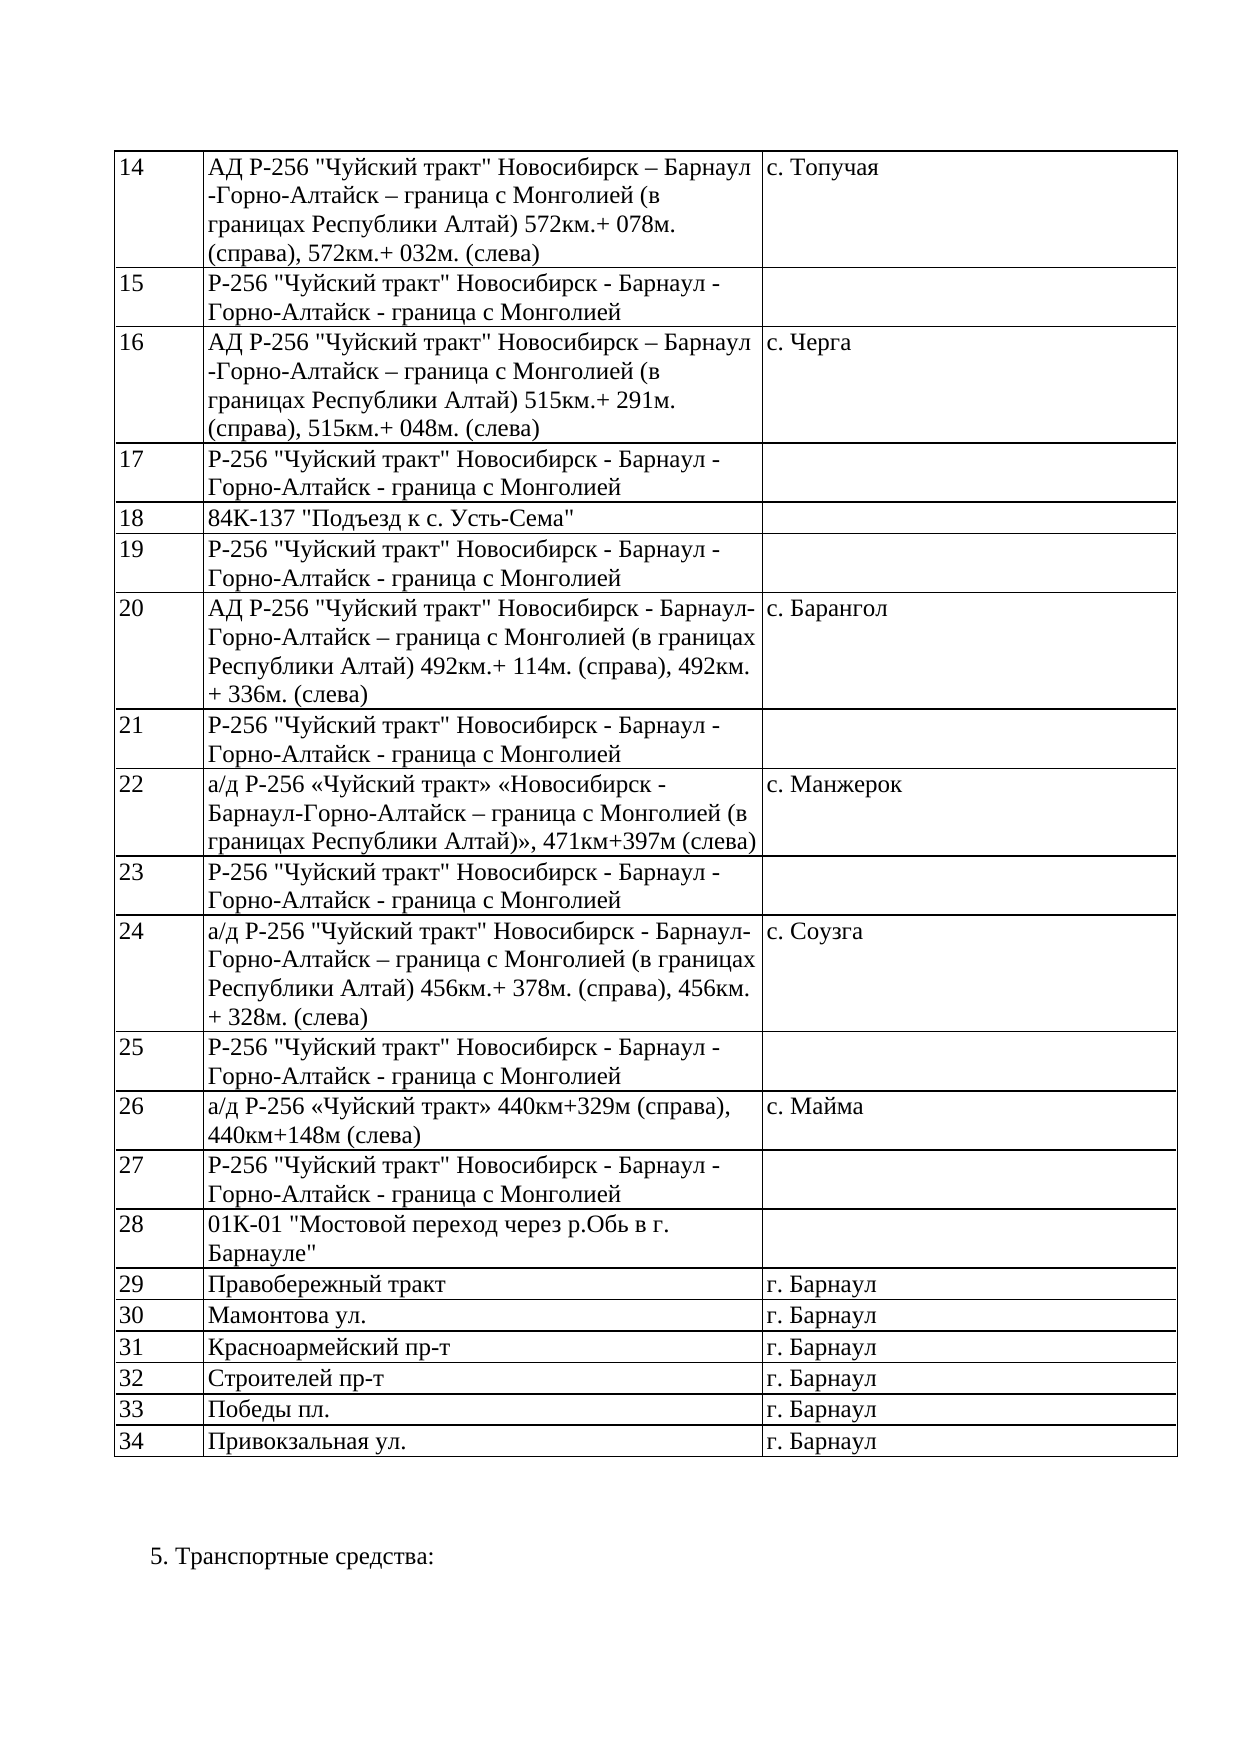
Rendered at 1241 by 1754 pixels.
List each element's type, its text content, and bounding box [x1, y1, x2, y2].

table_cell с. Барангол [763, 592, 1177, 708]
table_cell г. Барнаул [763, 1424, 1177, 1456]
table_cell Победы пл. [204, 1395, 762, 1424]
table_cell Правобережный тракт [204, 1269, 762, 1298]
table_cell 34 [115, 1425, 203, 1456]
table_cell 19 [115, 534, 203, 592]
table_cell [763, 501, 1177, 533]
table_cell 26 [115, 1091, 203, 1149]
table_cell а/д Р-256 «Чуйский тракт» «Новосибирск - Барнаул-Горно-Алтайск – граница с Монголией (в границах Республики Алтай)», 471км+397м (слева) [204, 769, 762, 855]
table_cell 84К-137 "Подъезд к с. Усть-Сема" [204, 503, 762, 533]
table_cell [763, 533, 1177, 592]
table_cell АД Р-256 "Чуйский тракт" Новосибирск – Барнаул -Горно-Алтайск – граница с Монголией (в границах Республики Алтай) 572км.+ 078м. (справа), 572км.+ 032м. (слева) [204, 152, 762, 267]
table_cell АД Р-256 "Чуйский тракт" Новосибирск - Барнаул-Горно-Алтайск – граница с Монголией (в границах Республики Алтай) 492км.+ 114м. (справа), 492км.+ 336м. (слева) [204, 593, 762, 708]
table_cell с. Топучая [763, 152, 1177, 267]
table_cell 15 [115, 268, 203, 326]
table_cell 31 [115, 1331, 203, 1361]
table_cell Р-256 "Чуйский тракт" Новосибирск - Барнаул - Горно-Алтайск - граница с Монголией [204, 1151, 762, 1208]
table_cell АД Р-256 "Чуйский тракт" Новосибирск – Барнаул -Горно-Алтайск – граница с Монголией (в границах Республики Алтай) 515км.+ 291м. (справа), 515км.+ 048м. (слева) [204, 327, 762, 442]
table_cell [763, 708, 1177, 767]
table_cell [763, 267, 1177, 326]
table_cell [763, 1149, 1177, 1208]
table_cell Привокзальная ул. [204, 1426, 762, 1456]
table_cell 32 [115, 1363, 203, 1393]
table_cell 33 [115, 1394, 203, 1424]
table_cell 27 [115, 1150, 203, 1208]
table_cell [763, 1031, 1177, 1090]
table_cell а/д Р-256 «Чуйский тракт» 440км+329м (справа), 440км+148м (слева) [204, 1092, 762, 1149]
table_cell с. Майма [763, 1090, 1177, 1149]
table_cell с. Соузга [763, 914, 1177, 1031]
table_cell г. Барнаул [763, 1299, 1177, 1330]
table_cell 29 [115, 1268, 203, 1298]
table_cell Строителей пр-т [204, 1363, 762, 1393]
table_cell Красноармейский пр-т [204, 1332, 762, 1361]
table_cell г. Барнаул [763, 1361, 1177, 1393]
table_cell с. Манжерок [763, 768, 1177, 855]
table_cell 30 [115, 1300, 203, 1330]
table_cell 25 [115, 1032, 203, 1090]
table_cell 01К-01 "Мостовой переход через р.Обь в г. Барнауле" [204, 1210, 762, 1267]
table_cell [763, 1208, 1177, 1267]
table_cell г. Барнаул [763, 1393, 1177, 1424]
table_cell 16 [115, 327, 203, 442]
table_cell Р-256 "Чуйский тракт" Новосибирск - Барнаул - Горно-Алтайск - граница с Монголией [204, 534, 762, 592]
table_cell 23 [115, 856, 203, 914]
table_cell 17 [115, 443, 203, 501]
table_cell г. Барнаул [763, 1330, 1177, 1361]
table_cell [763, 855, 1177, 914]
table_cell [763, 442, 1177, 501]
table_cell 18 [115, 502, 203, 533]
table_cell 24 [115, 915, 203, 1031]
table_cell Р-256 "Чуйский тракт" Новосибирск - Барнаул - Горно-Алтайск - граница с Монголией [204, 1032, 762, 1090]
table_cell с. Черга [763, 326, 1177, 442]
table_cell 21 [115, 709, 203, 767]
table_cell Р-256 "Чуйский тракт" Новосибирск - Барнаул - Горно-Алтайск - граница с Монголией [204, 857, 762, 914]
table_cell г. Барнаул [763, 1267, 1177, 1298]
table_cell а/д Р-256 "Чуйский тракт" Новосибирск - Барнаул-Горно-Алтайск – граница с Монголией (в границах Республики Алтай) 456км.+ 378м. (справа), 456км.+ 328м. (слева) [204, 916, 762, 1031]
table_cell 20 [115, 593, 203, 708]
text 5. Транспортные средства: [150, 1541, 1090, 1570]
table_cell 14 [115, 152, 203, 267]
table_cell Р-256 "Чуйский тракт" Новосибирск - Барнаул - Горно-Алтайск - граница с Монголией [204, 268, 762, 326]
table_cell Р-256 "Чуйский тракт" Новосибирск - Барнаул - Горно-Алтайск - граница с Монголией [204, 444, 762, 501]
table_cell 28 [115, 1209, 203, 1267]
table_cell Р-256 "Чуйский тракт" Новосибирск - Барнаул - Горно-Алтайск - граница с Монголией [204, 710, 762, 767]
table_cell Мамонтова ул. [204, 1300, 762, 1330]
table_cell 22 [115, 769, 203, 855]
